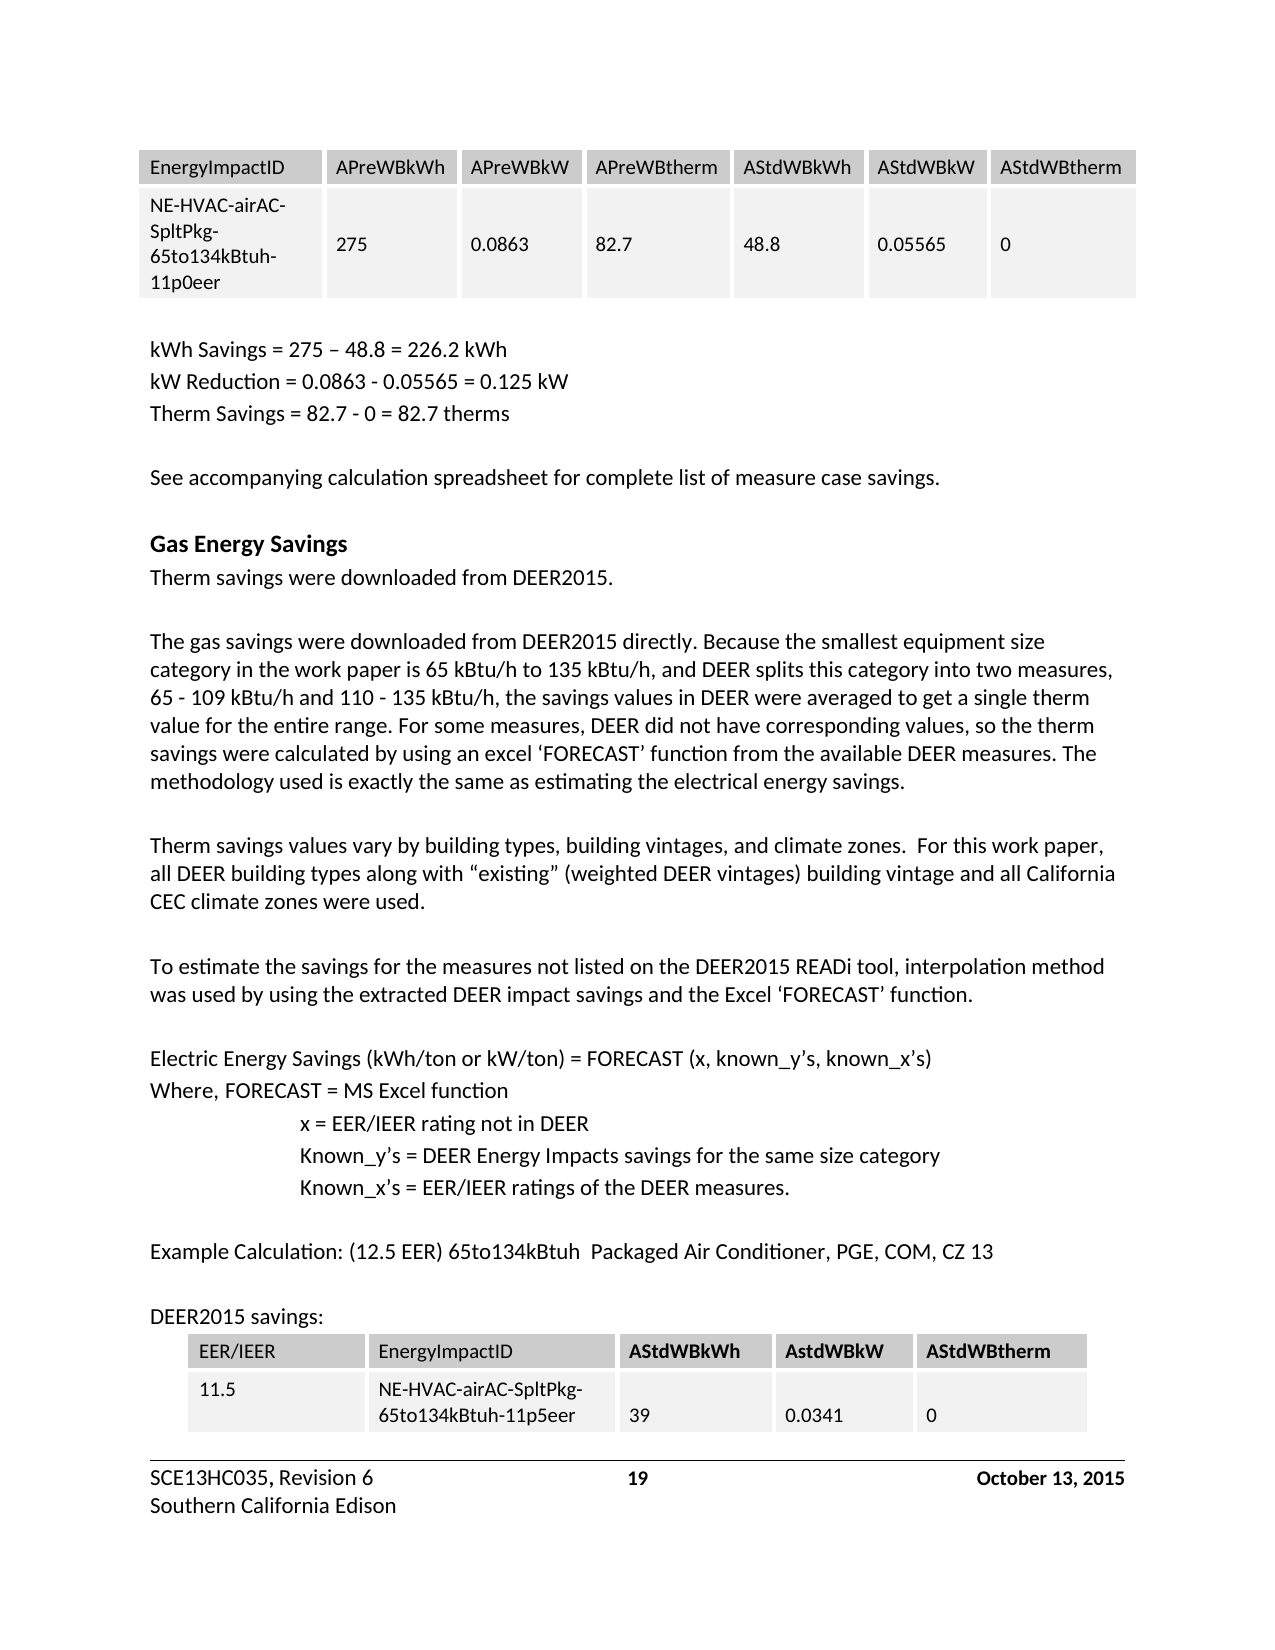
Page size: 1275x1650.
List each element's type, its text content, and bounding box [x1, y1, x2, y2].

table_cell 0.05565 [869, 188, 987, 298]
table_header EnergyImpactID [139, 150, 322, 184]
text The gas savings were downloaded from DEER2015 directly. Because the smallest equipment size category in the work paper is 65 kBtu/h to 135 kBtu/h, and DEER splits this category into two measures, 65 - 109 kBtu/h and 110 - 135 kBtu/h, the savings values in DEER were averaged to get a single therm value for the entire range. For some measures, DEER did not have corresponding values, so the therm savings were calculated by using an excel ‘FORECAST’ function from the available DEER measures. The methodology used is exactly the same as estimating the electrical energy savings. [150, 627, 1125, 795]
table_header APreWBkWh [327, 150, 457, 184]
table_header AstdWBkW [776, 1334, 913, 1368]
table_cell 82.7 [587, 188, 730, 298]
table_header AStdWBtherm [917, 1334, 1087, 1368]
table_cell 0.0863 [462, 188, 582, 298]
table_header APreWBtherm [587, 150, 730, 184]
table_cell NE-HVAC-airAC-SpltPkg-65to134kBtuh-11p5eer [369, 1372, 615, 1432]
table_header AStdWBkWh [620, 1334, 772, 1368]
text Example Calculation: (12.5 EER) 65to134kBtuh Packaged Air Conditioner, PGE, COM, CZ 13 [150, 1237, 1125, 1265]
text Where, FORECAST = MS Excel function [150, 1076, 1125, 1104]
table_header EER/IEER [188, 1334, 365, 1368]
table_cell 48.8 [734, 188, 864, 298]
text Gas Energy Savings [150, 528, 1125, 558]
table_header APreWBkW [462, 150, 582, 184]
text x = EER/IEER rating not in DEER [150, 1109, 1125, 1137]
table_cell 0.0341 [776, 1372, 913, 1432]
table_cell 0 [917, 1372, 1087, 1432]
text Therm savings values vary by building types, building vintages, and climate zones. For this work paper, all DEER building types along with “existing” (weighted DEER vintages) building vintage and all California CEC climate zones were used. [150, 831, 1125, 916]
table_cell 11.5 [188, 1372, 365, 1432]
text Therm Savings = 82.7 - 0 = 82.7 therms [150, 399, 1125, 427]
text Known_y’s = DEER Energy Impacts savings for the same size category [150, 1141, 1125, 1169]
table_header AStdWBkWh [734, 150, 864, 184]
table_cell NE-HVAC-airAC-SpltPkg-65to134kBtuh-11p0eer [139, 188, 322, 298]
table_cell 275 [327, 188, 457, 298]
text To estimate the savings for the measures not listed on the DEER2015 READi tool, interpolation method was used by using the extracted DEER impact savings and the Excel ‘FORECAST’ function. [150, 952, 1125, 1008]
table_header AStdWBtherm [991, 150, 1136, 184]
text Electric Energy Savings (kWh/ton or kW/ton) = FORECAST (x, known_y’s, known_x’s) [150, 1044, 1125, 1072]
text See accompanying calculation spreadsheet for complete list of measure case savings. [150, 463, 1125, 492]
table_header EnergyImpactID [369, 1334, 615, 1368]
table_cell 39 [620, 1372, 772, 1432]
text Known_x’s = EER/IEER ratings of the DEER measures. [150, 1173, 1125, 1201]
text kW Reduction = 0.0863 - 0.05565 = 0.125 kW [150, 367, 1125, 395]
table_cell 0 [991, 188, 1136, 298]
text Therm savings were downloaded from DEER2015. [150, 563, 1125, 591]
text DEER2015 savings: [150, 1302, 1125, 1330]
table_header AStdWBkW [869, 150, 987, 184]
text kWh Savings = 275 – 48.8 = 226.2 kWh [150, 335, 1125, 363]
